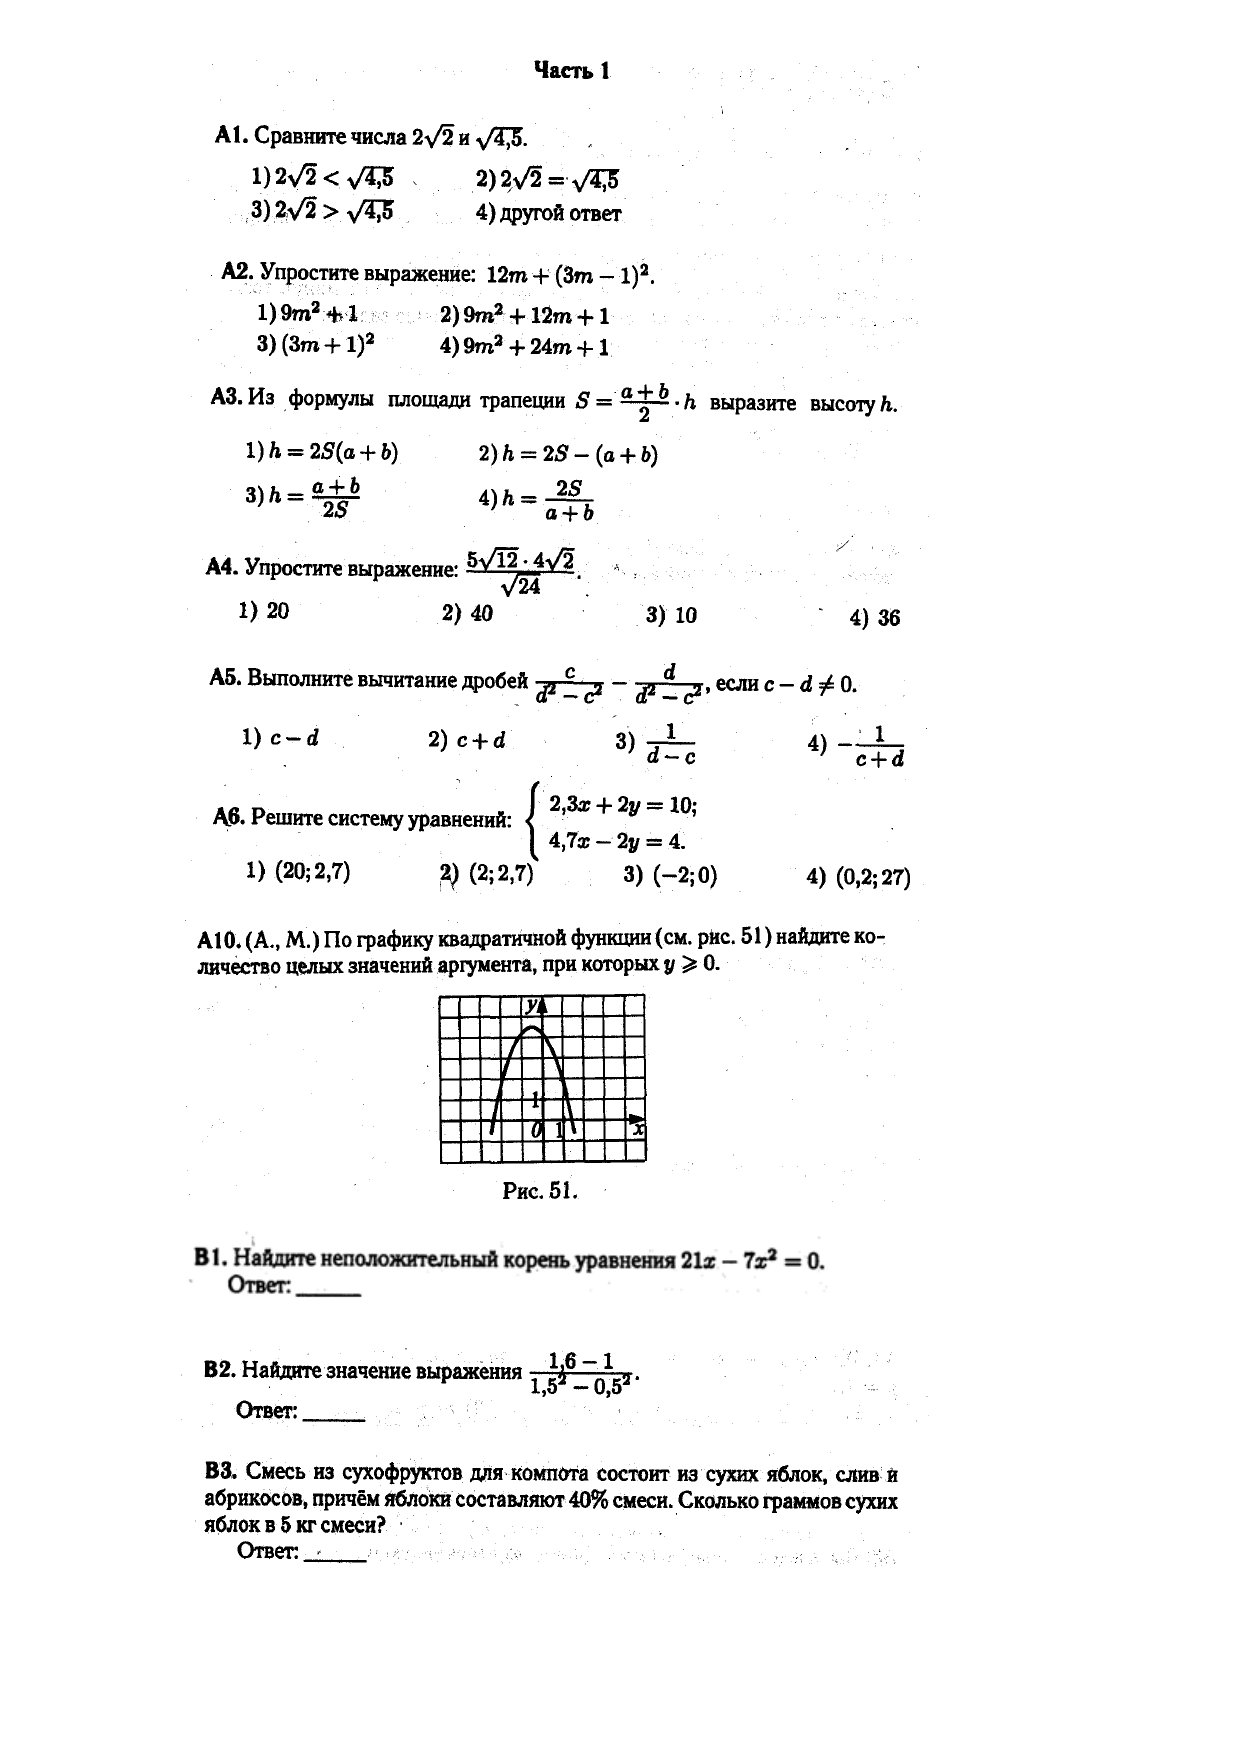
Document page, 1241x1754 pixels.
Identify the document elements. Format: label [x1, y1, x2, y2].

picture [177, 1451, 929, 1567]
picture [177, 658, 929, 772]
picture [177, 776, 928, 895]
picture [177, 252, 928, 369]
picture [177, 920, 928, 1205]
picture [177, 1348, 929, 1427]
picture [177, 531, 928, 633]
picture [177, 59, 928, 228]
picture [177, 372, 929, 528]
picture [177, 1229, 837, 1324]
